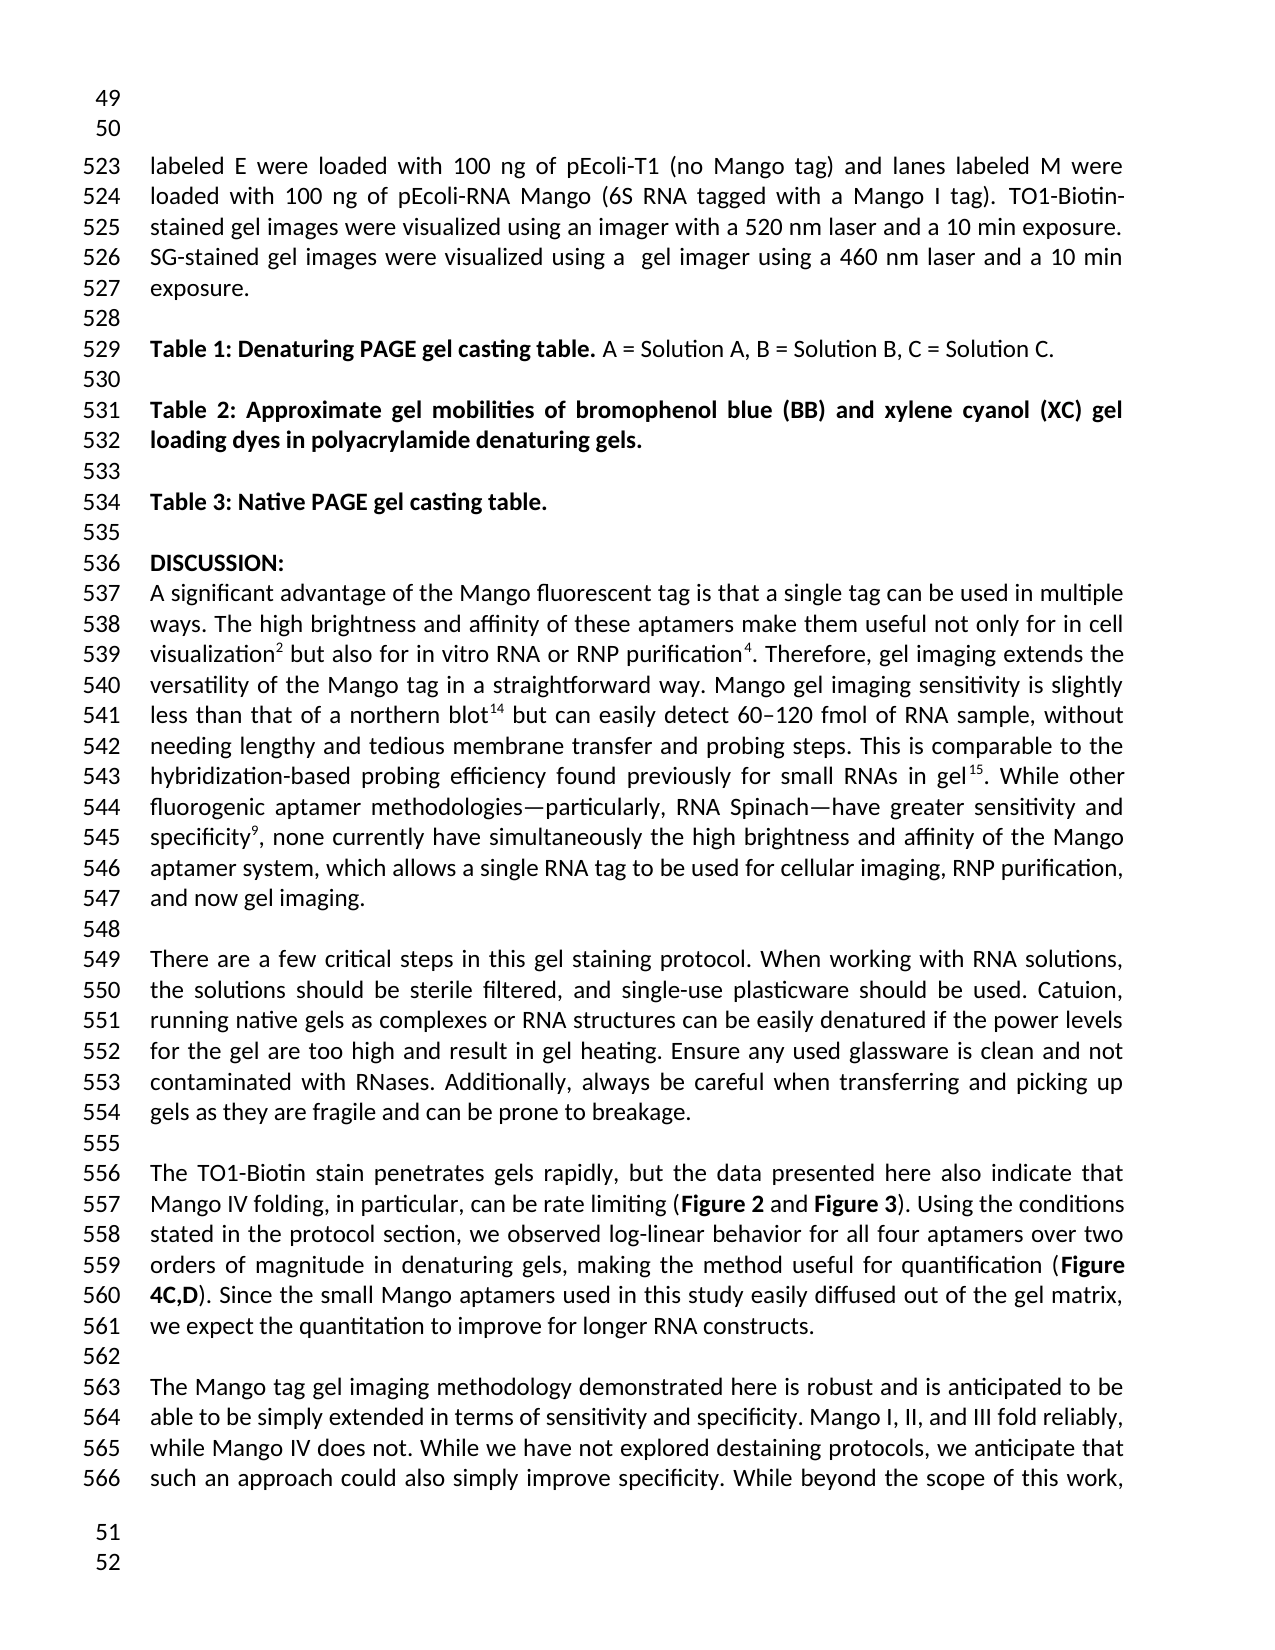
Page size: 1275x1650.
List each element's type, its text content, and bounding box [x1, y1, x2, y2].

text DISCUSSION: [150, 547, 1125, 577]
text A significant advantage of the Mango fluorescent tag is that a single tag can be used in multiple ways. The high brightness and affinity of these aptamers make them useful not only for in cell visualization2 but also for in vitro RNA or RNP purification4. Therefore, gel imaging extends the versatility of the Mango tag in a straightforward way. Mango gel imaging sensitivity is slightly less than that of a northern blot14 but can easily detect 60–120 fmol of RNA sample, without needing lengthy and tedious membrane transfer and probing steps. This is comparable to the hybridization-based probing efficiency found previously for small RNAs in gel15. While other fluorogenic aptamer methodologies—particularly, RNA Spinach—have greater sensitivity and specificity9, none currently have simultaneously the high brightness and affinity of the Mango aptamer system, which allows a single RNA tag to be used for cellular imaging, RNP purification, and now gel imaging. [150, 577, 1125, 913]
text The TO1-Biotin stain penetrates gels rapidly, but the data presented here also indicate that Mango IV folding, in particular, can be rate limiting (Figure 2 and Figure 3). Using the conditions stated in the protocol section, we observed log-linear behavior for all four aptamers over two orders of magnitude in denaturing gels, making the method useful for quantification (Figure 4C,D). Since the small Mango aptamers used in this study easily diffused out of the gel matrix, we expect the quantitation to improve for longer RNA constructs. [150, 1157, 1125, 1340]
text There are a few critical steps in this gel staining protocol. When working with RNA solutions, the solutions should be sterile filtered, and single-use plasticware should be used. Catuion, running native gels as complexes or RNA structures can be easily denatured if the power levels for the gel are too high and result in gel heating. Ensure any used glassware is clean and not contaminated with RNases. Additionally, always be careful when transferring and picking up gels as they are fragile and can be prone to breakage. [150, 943, 1125, 1127]
text Table 3: Native PAGE gel casting table. [150, 486, 1125, 516]
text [150, 150, 1125, 303]
text Table 2: Approximate gel mobilities of bromophenol blue (BB) and xylene cyanol (XC) gel loading dyes in polyacrylamide denaturing gels. [150, 394, 1125, 455]
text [150, 1371, 1125, 1493]
text Table 1: Denaturing PAGE gel casting table. A = Solution A, B = Solution B, C = Solution C. [150, 333, 1125, 364]
